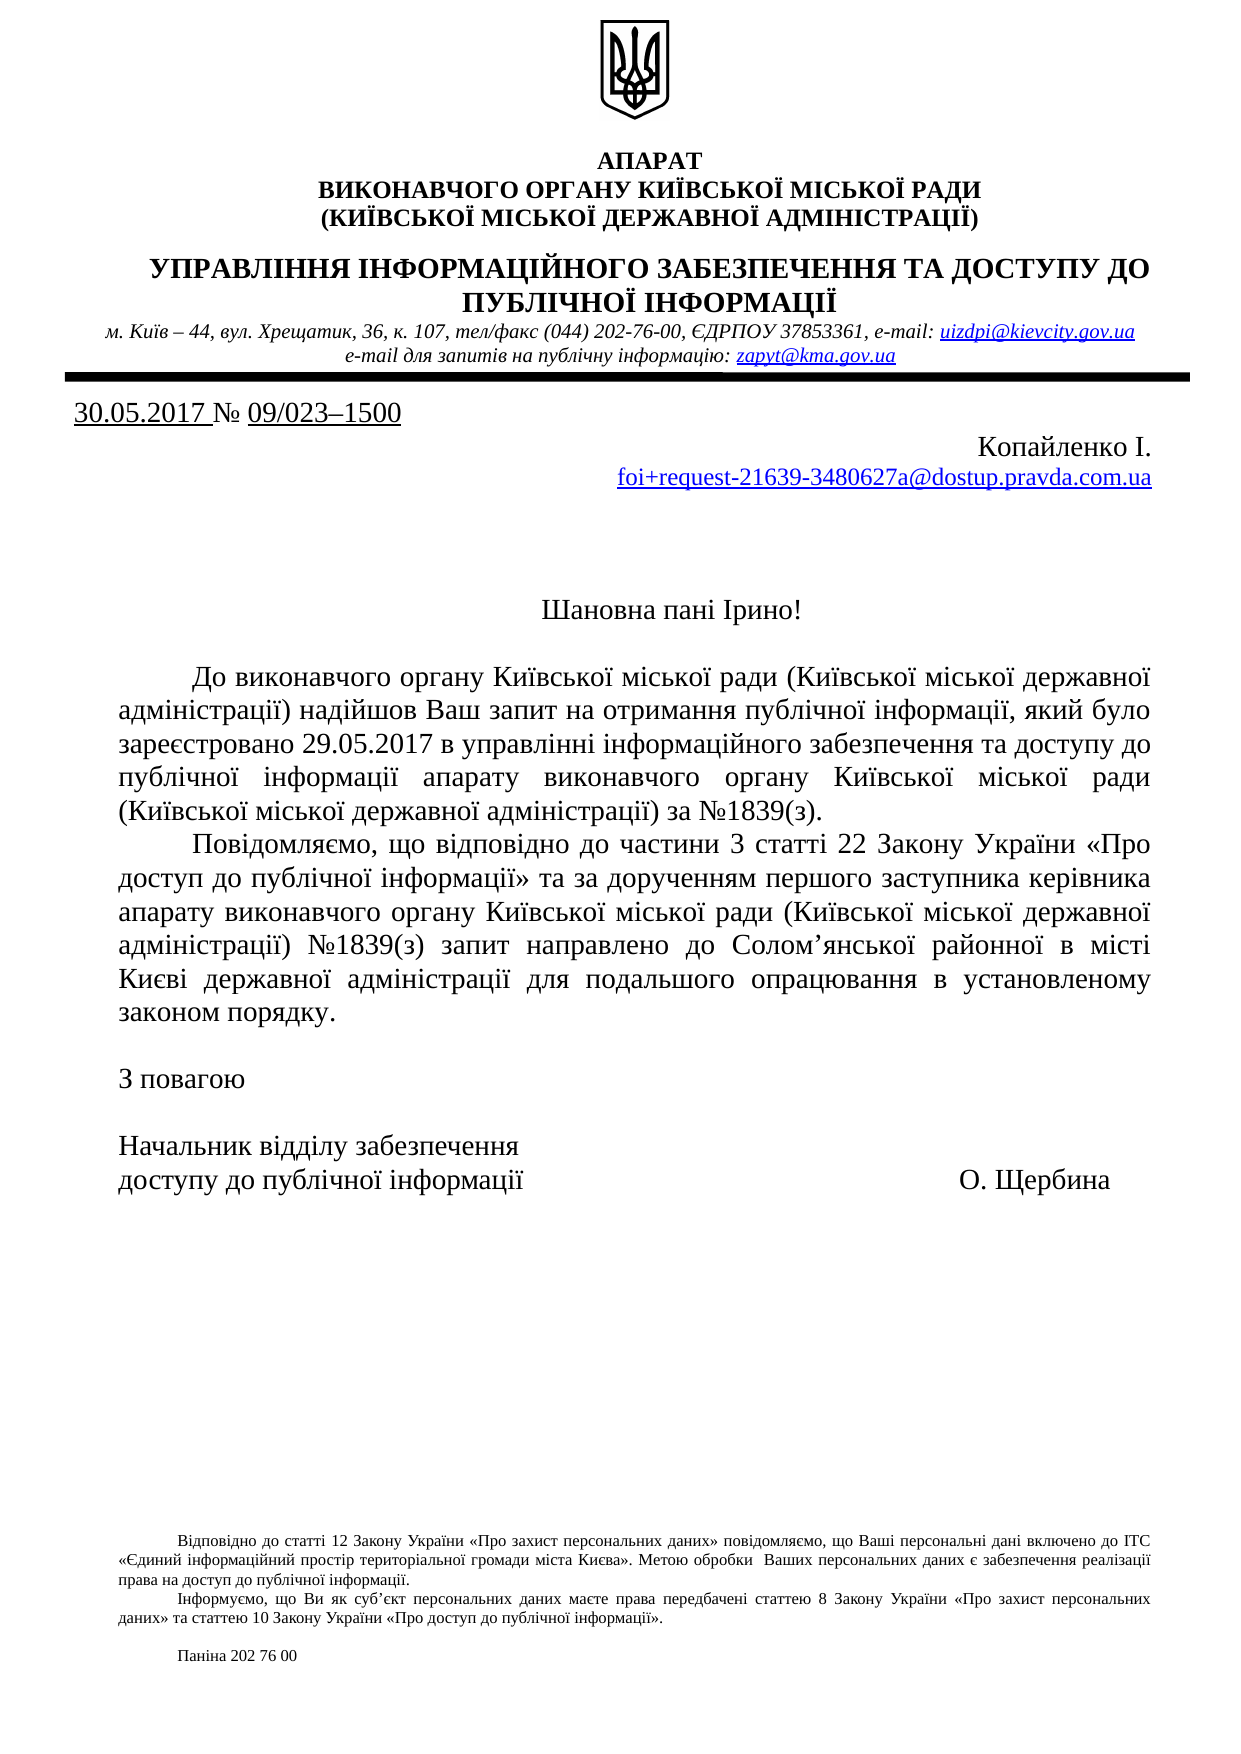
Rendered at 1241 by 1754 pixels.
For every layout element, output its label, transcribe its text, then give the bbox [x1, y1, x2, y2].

picture [599, 20, 671, 121]
text Паніна 202 76 00 [118, 1646, 1152, 1665]
text доступу до публічної інформації О. Щербина [118, 1162, 1152, 1196]
text З повагою [118, 1061, 1152, 1095]
text foi+request-21639-3480627a@dostup.pravda.com.ua [118, 462, 1152, 491]
text e-mail для запитів на публічну інформацію: zapyt@kma.gov.ua [88, 343, 1152, 367]
text м. Київ – 44, вул. Хрещатик, 36, к. 107, тел/факс (044) 202-76-00, ЄДРПОУ 37853361, e-mail: uizdpi@kievcity.gov.ua [88, 318, 1152, 343]
text Інформуємо, що Ви як суб’єкт персональних даних маєте права передбачені статтею 8 Закону України «Про захист персональних даних» та статтею 10 Закону України «Про доступ до публічної інформації». [118, 1588, 1152, 1627]
text (КИЇВСЬКої МІСЬКої ДЕРЖАВНої АДМІНІСТРАЦІї) [148, 203, 1152, 232]
text виконавчого органу київської міської ради [148, 175, 1152, 203]
text апарат [148, 146, 1152, 175]
text Начальник відділу забезпечення [118, 1128, 1152, 1162]
text 30.05.2017 № 09/023–1500 [74, 395, 1152, 429]
text Повідомляємо, що відповідно до частини 3 статті 22 Закону України «Про доступ до публічної інформації» та за дорученням першого заступника керівника апарату виконавчого органу Київської міської ради (Київської міської державної адміністрації) №1839(з) запит направлено до Солом’янської районної в місті Києві державної адміністрації для подальшого опрацювання в установленому законом порядку. [118, 827, 1152, 1028]
text Копайленко І. [118, 429, 1152, 462]
text Шановна пані Ірино! [118, 592, 1152, 625]
text управління інформаційного забезпечення та доступу до публічної інформації [148, 251, 1152, 318]
text До виконавчого органу Київської міської ради (Київської міської державної адміністрації) надійшов Ваш запит на отримання публічної інформації, який було зареєстровано 29.05.2017 в управлінні інформаційного забезпечення та доступу до публічної інформації апарату виконавчого органу Київської міської ради (Київської міської державної адміністрації) за №1839(з). [118, 659, 1152, 827]
text Відповідно до статті 12 Закону України «Про захист персональних даних» повідомляємо, що Ваші персональні дані включено до ІТС «Єдиний інформаційний простір територіальної громади міста Києва». Метою обробки Ваших персональних даних є забезпечення реалізації права на доступ до публічної інформації. [118, 1531, 1152, 1588]
